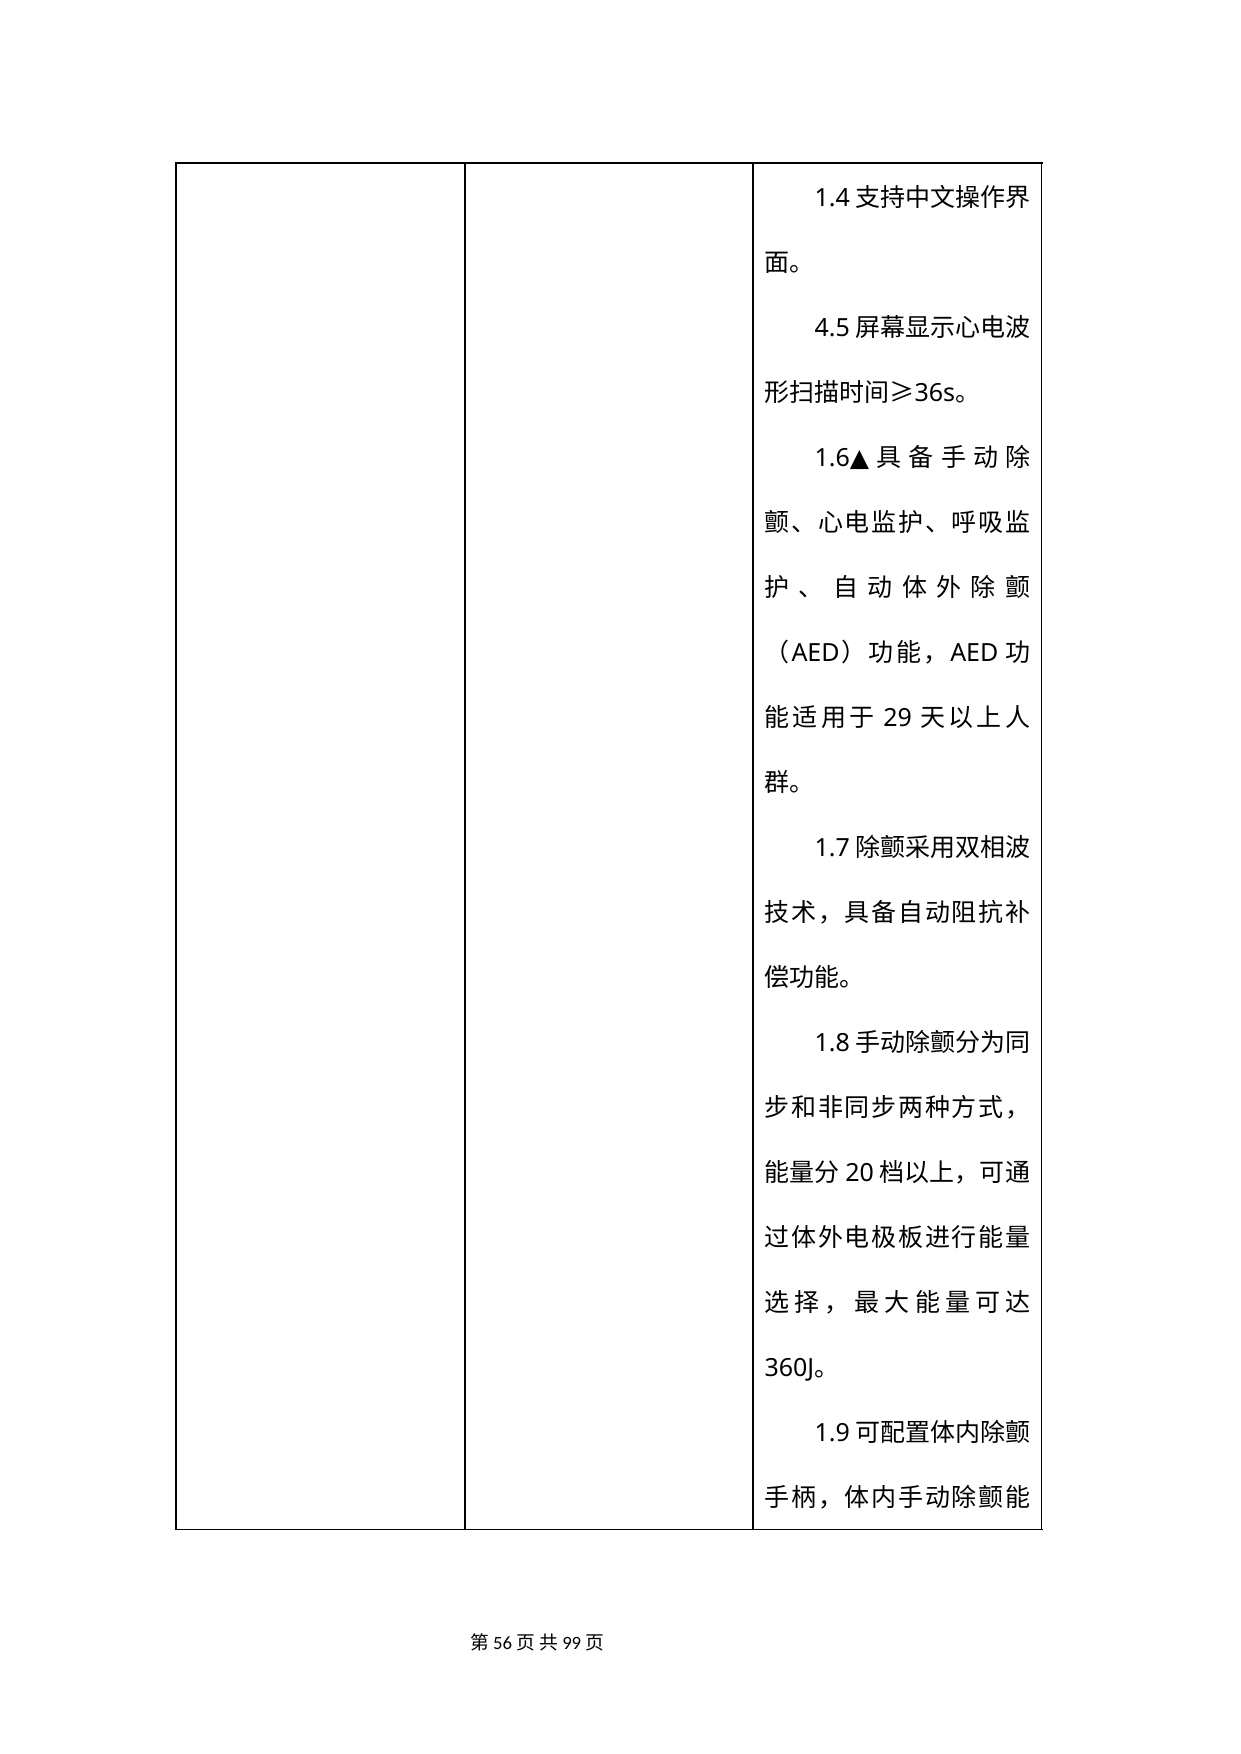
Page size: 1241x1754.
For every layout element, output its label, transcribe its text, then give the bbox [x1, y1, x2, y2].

table_cell [466, 164, 752, 1528]
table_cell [754, 164, 1041, 1528]
table_cell 1 [177, 164, 464, 1528]
